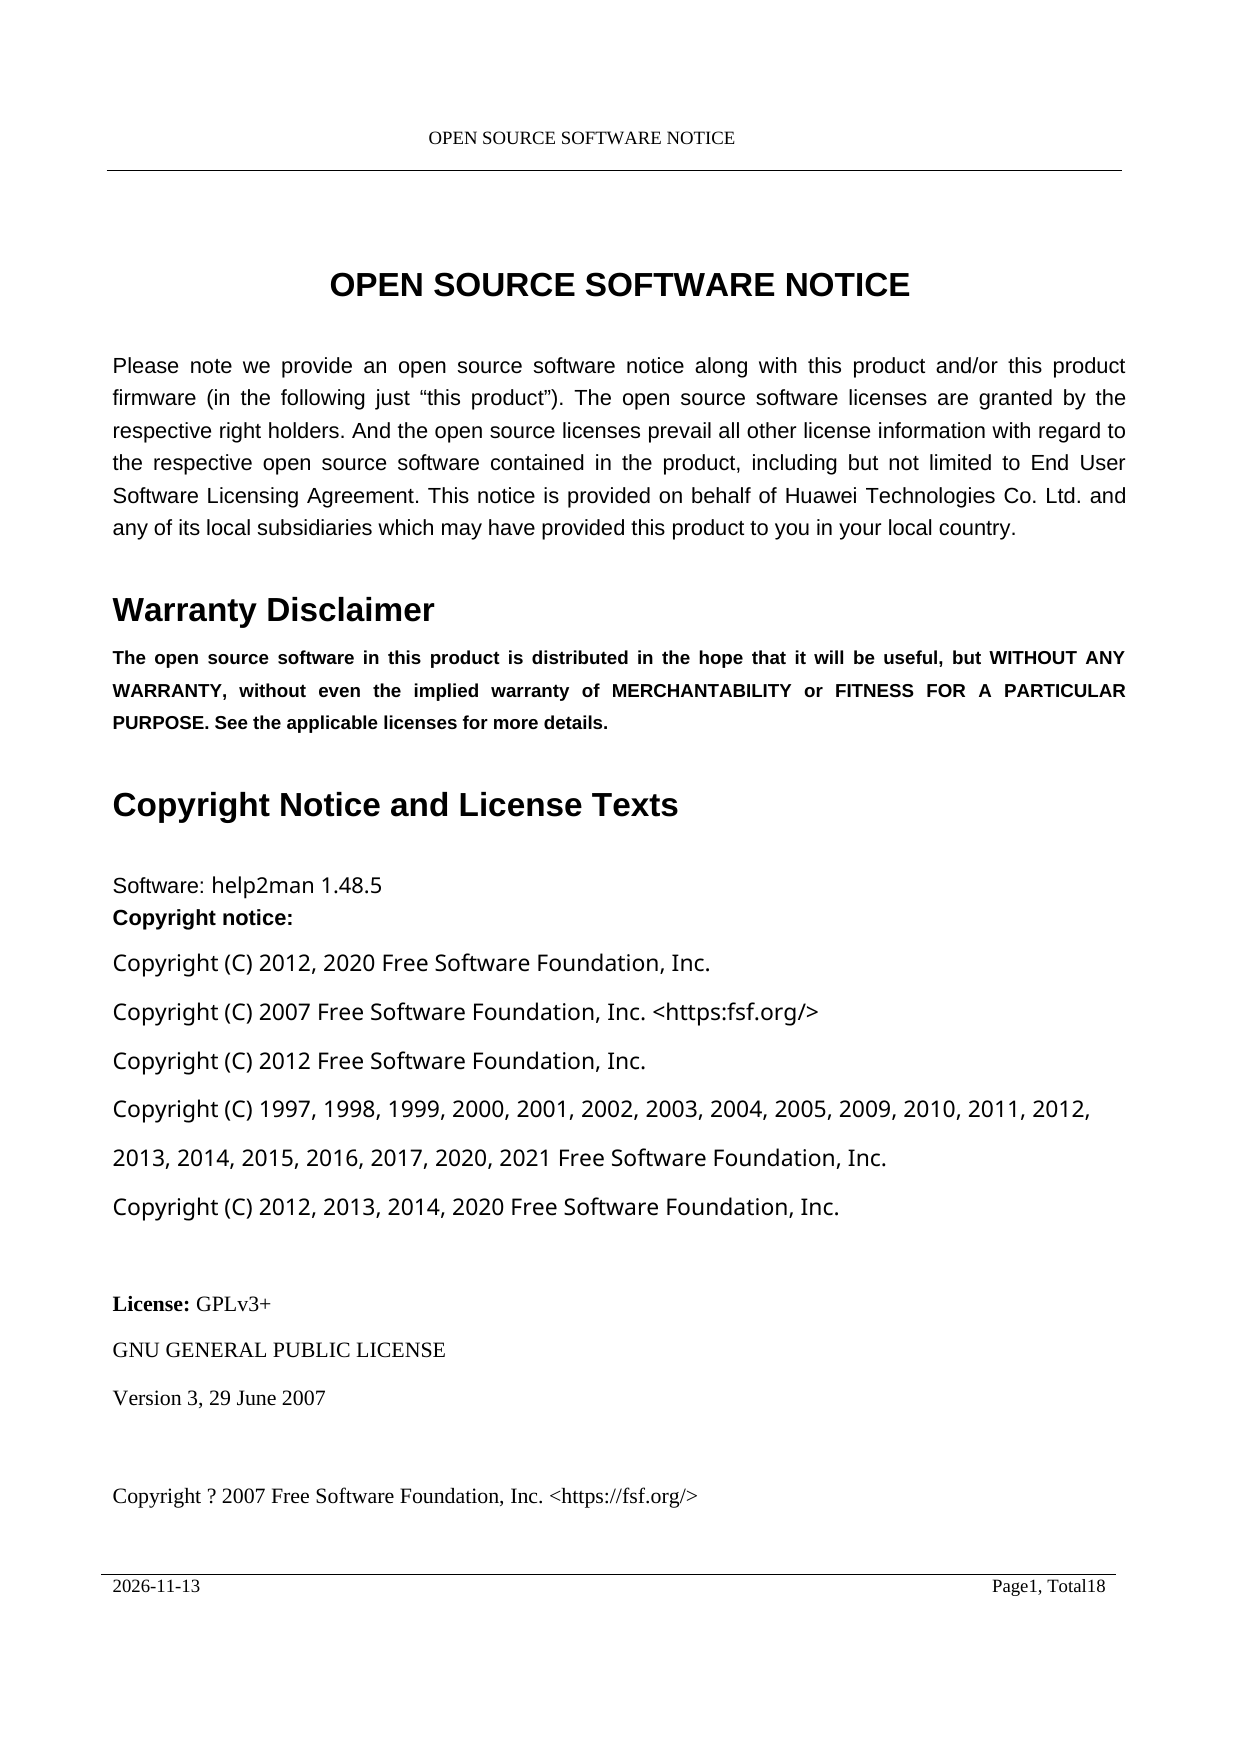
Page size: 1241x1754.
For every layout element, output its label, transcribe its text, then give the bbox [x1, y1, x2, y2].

text License: GPLv3+ [112, 1288, 1128, 1320]
text Copyright (C) 2012, 2020 Free Software Foundation, Inc. Copyright (C) 2007 Free Software Foundation, Inc. <https:fsf.org/> Copyright (C) 2012 Free Software Foundation, Inc. Copyright (C) 1997, 1998, 1999, 2000, 2001, 2002, 2003, 2004, 2005, 2009, 2010, 2011, 2012, 2013, 2014, 2015, 2016, 2017, 2020, 2021 Free Software Foundation, Inc. Copyright (C) 2012, 2013, 2014, 2020 Free Software Foundation, Inc. [112, 947, 1128, 1272]
text OPEN SOURCE SOFTWARE NOTICE [112, 251, 1128, 316]
text Warranty Disclaimer [112, 576, 1128, 641]
text Software: help2man 1.48.5 [112, 869, 1128, 901]
text The open source software in this product is distributed in the hope that it will be useful, but WITHOUT ANY WARRANTY, without even the implied warranty of MERCHANTABILITY or FITNESS FOR A PARTICULAR PURPOSE. See the applicable licenses for more details. [112, 641, 1128, 739]
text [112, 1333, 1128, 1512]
text Copyright Notice and License Texts [112, 771, 1128, 836]
text Please note we provide an open source software notice along with this product and/or this product firmware (in the following just “this product”). The open source software licenses are granted by the respective right holders. And the open source licenses prevail all other license information with regard to the respective open source software contained in the product, including but not limited to End User Software Licensing Agreement. This notice is provided on behalf of Huawei Technologies Co. Ltd. and any of its local subsidiaries which may have provided this product to you in your local country. [112, 349, 1128, 544]
text Copyright notice: [112, 901, 1128, 934]
